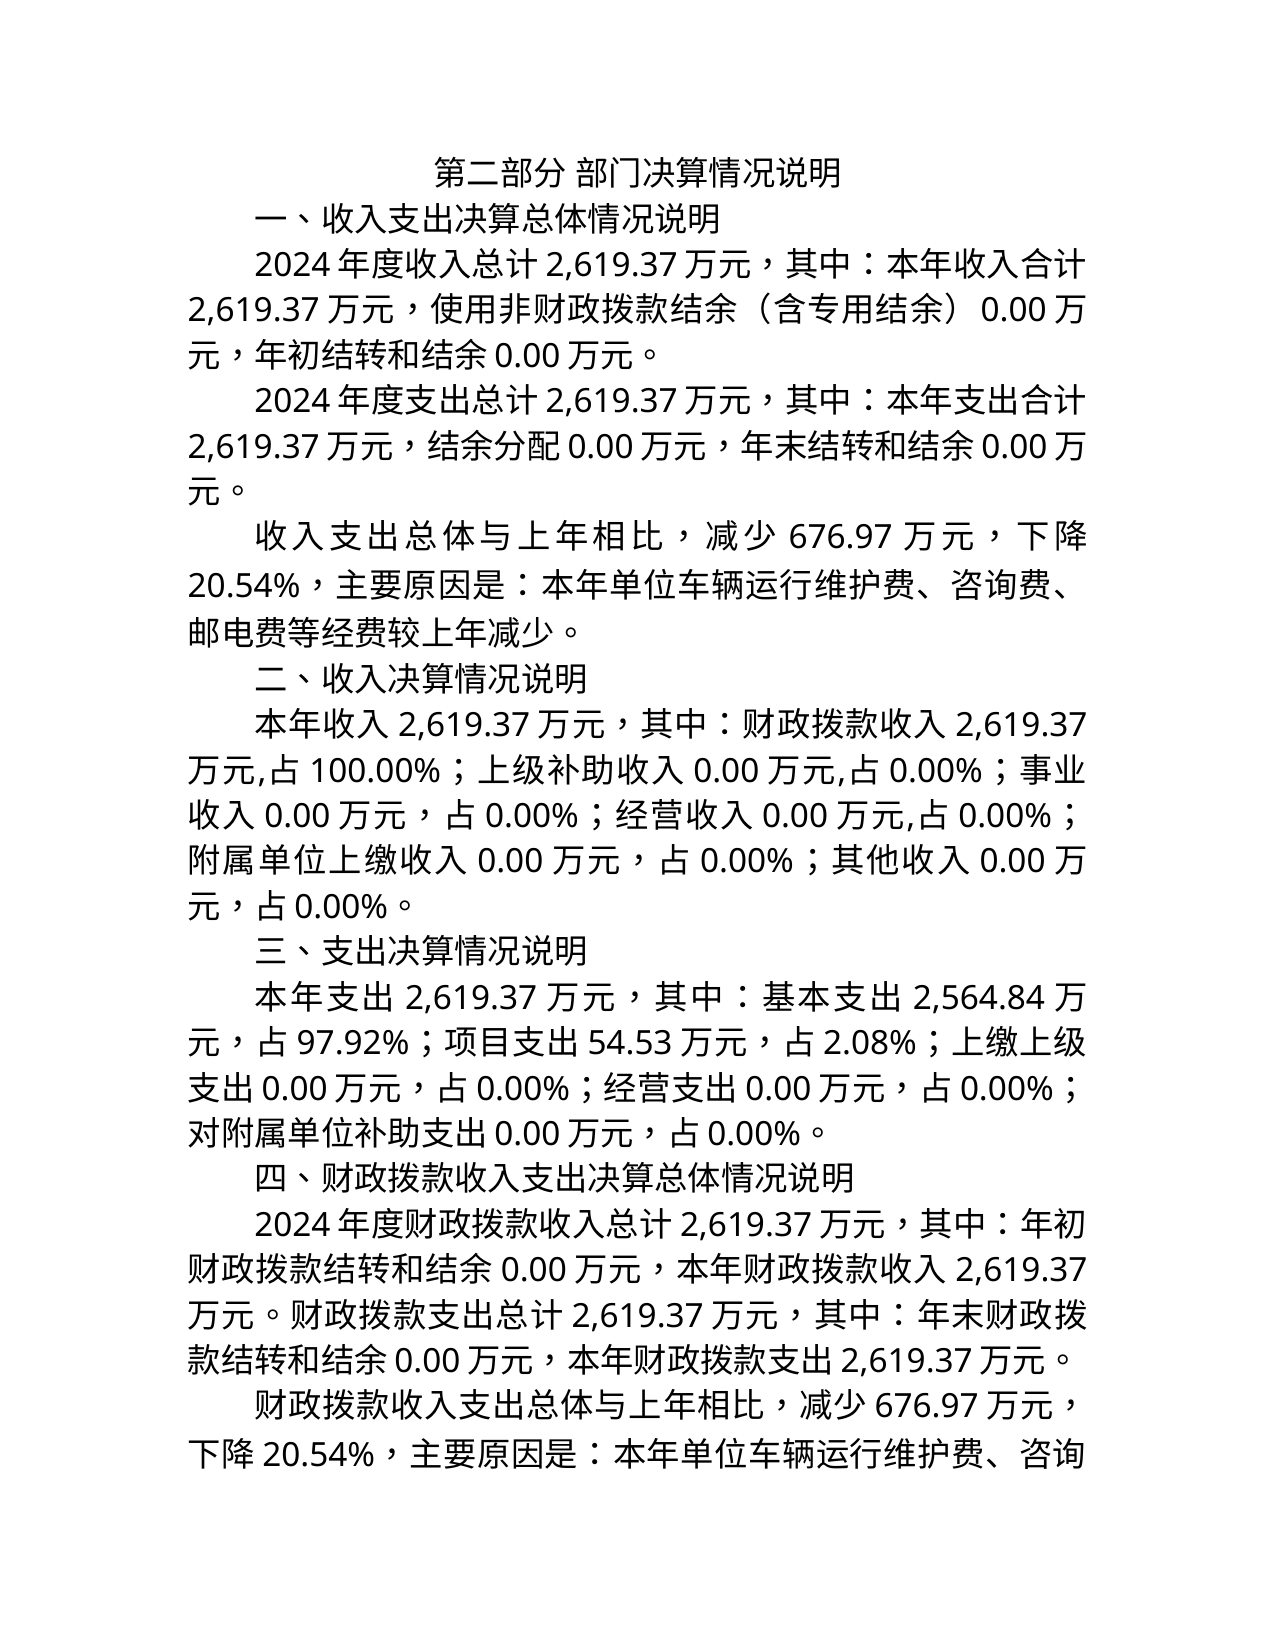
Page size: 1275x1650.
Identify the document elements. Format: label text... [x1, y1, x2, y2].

text 2024年度收入总计2,619.37万元，其中：本年收入合计2,619.37万元，使用非财政拨款结余（含专用结余）0.00万元，年初结转和结余0.00万元。 [187, 241, 1087, 377]
text 四、财政拨款收入支出决算总体情况说明 [187, 1155, 1087, 1201]
text 一、收入支出决算总体情况说明 [187, 195, 1087, 241]
text 2024年度支出总计2,619.37万元，其中：本年支出合计2,619.37万元，结余分配0.00万元，年末结转和结余0.00万元。 [187, 377, 1087, 513]
text 三、支出决算情况说明 [187, 928, 1087, 973]
text 2024年度财政拨款收入总计2,619.37万元，其中：年初财政拨款结转和结余0.00万元，本年财政拨款收入2,619.37万元。财政拨款支出总计2,619.37万元，其中：年末财政拨款结转和结余0.00万元，本年财政拨款支出2,619.37万元。 [187, 1201, 1087, 1382]
text 本年收入2,619.37万元，其中：财政拨款收入2,619.37万元,占100.00%；上级补助收入0.00万元,占0.00%；事业收入0.00万元，占0.00%；经营收入0.00万元,占0.00%；附属单位上缴收入0.00万元，占0.00%；其他收入0.00万元，占0.00%。 [187, 701, 1087, 928]
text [187, 1382, 1087, 1476]
text 第二部分 部门决算情况说明 [187, 150, 1087, 195]
text 二、收入决算情况说明 [187, 656, 1087, 701]
text 本年支出2,619.37万元，其中：基本支出2,564.84万元，占97.92%；项目支出54.53万元，占2.08%；上缴上级支出0.00万元，占0.00%；经营支出0.00万元，占0.00%；对附属单位补助支出0.00万元，占0.00%。 [187, 973, 1087, 1155]
text 收入支出总体与上年相比，减少676.97万元，下降20.54%，主要原因是：本年单位车辆运行维护费、咨询费、邮电费等经费较上年减少。 [187, 513, 1087, 656]
